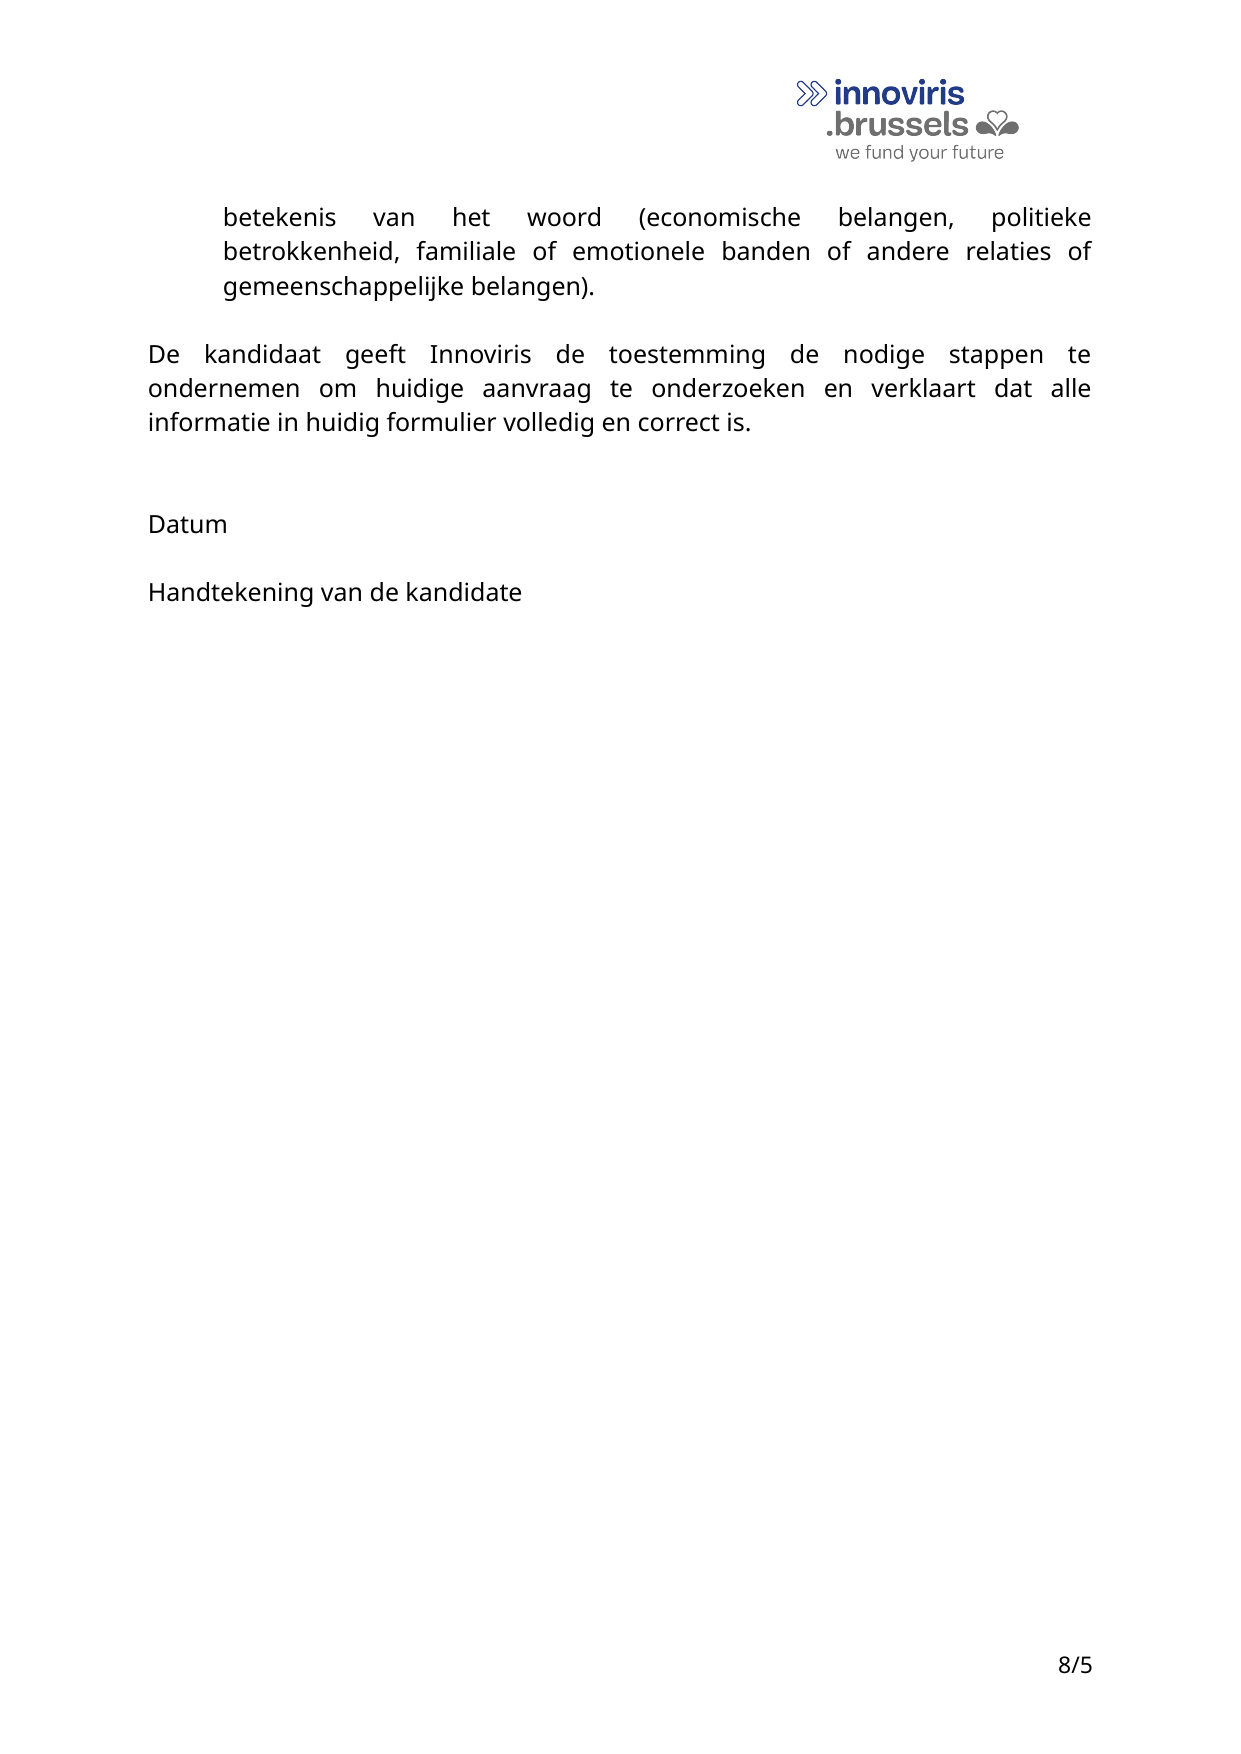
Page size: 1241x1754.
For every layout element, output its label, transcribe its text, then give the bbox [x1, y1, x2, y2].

text De kandidaat geeft Innoviris de toestemming de nodige stappen te ondernemen om huidige aanvraag te onderzoeken en verklaart dat alle informatie in huidig formulier volledig en correct is. [148, 336, 1093, 438]
picture [792, 73, 1029, 166]
text Datum [148, 507, 1093, 541]
text Handtekening van de kandidate [148, 575, 1093, 609]
